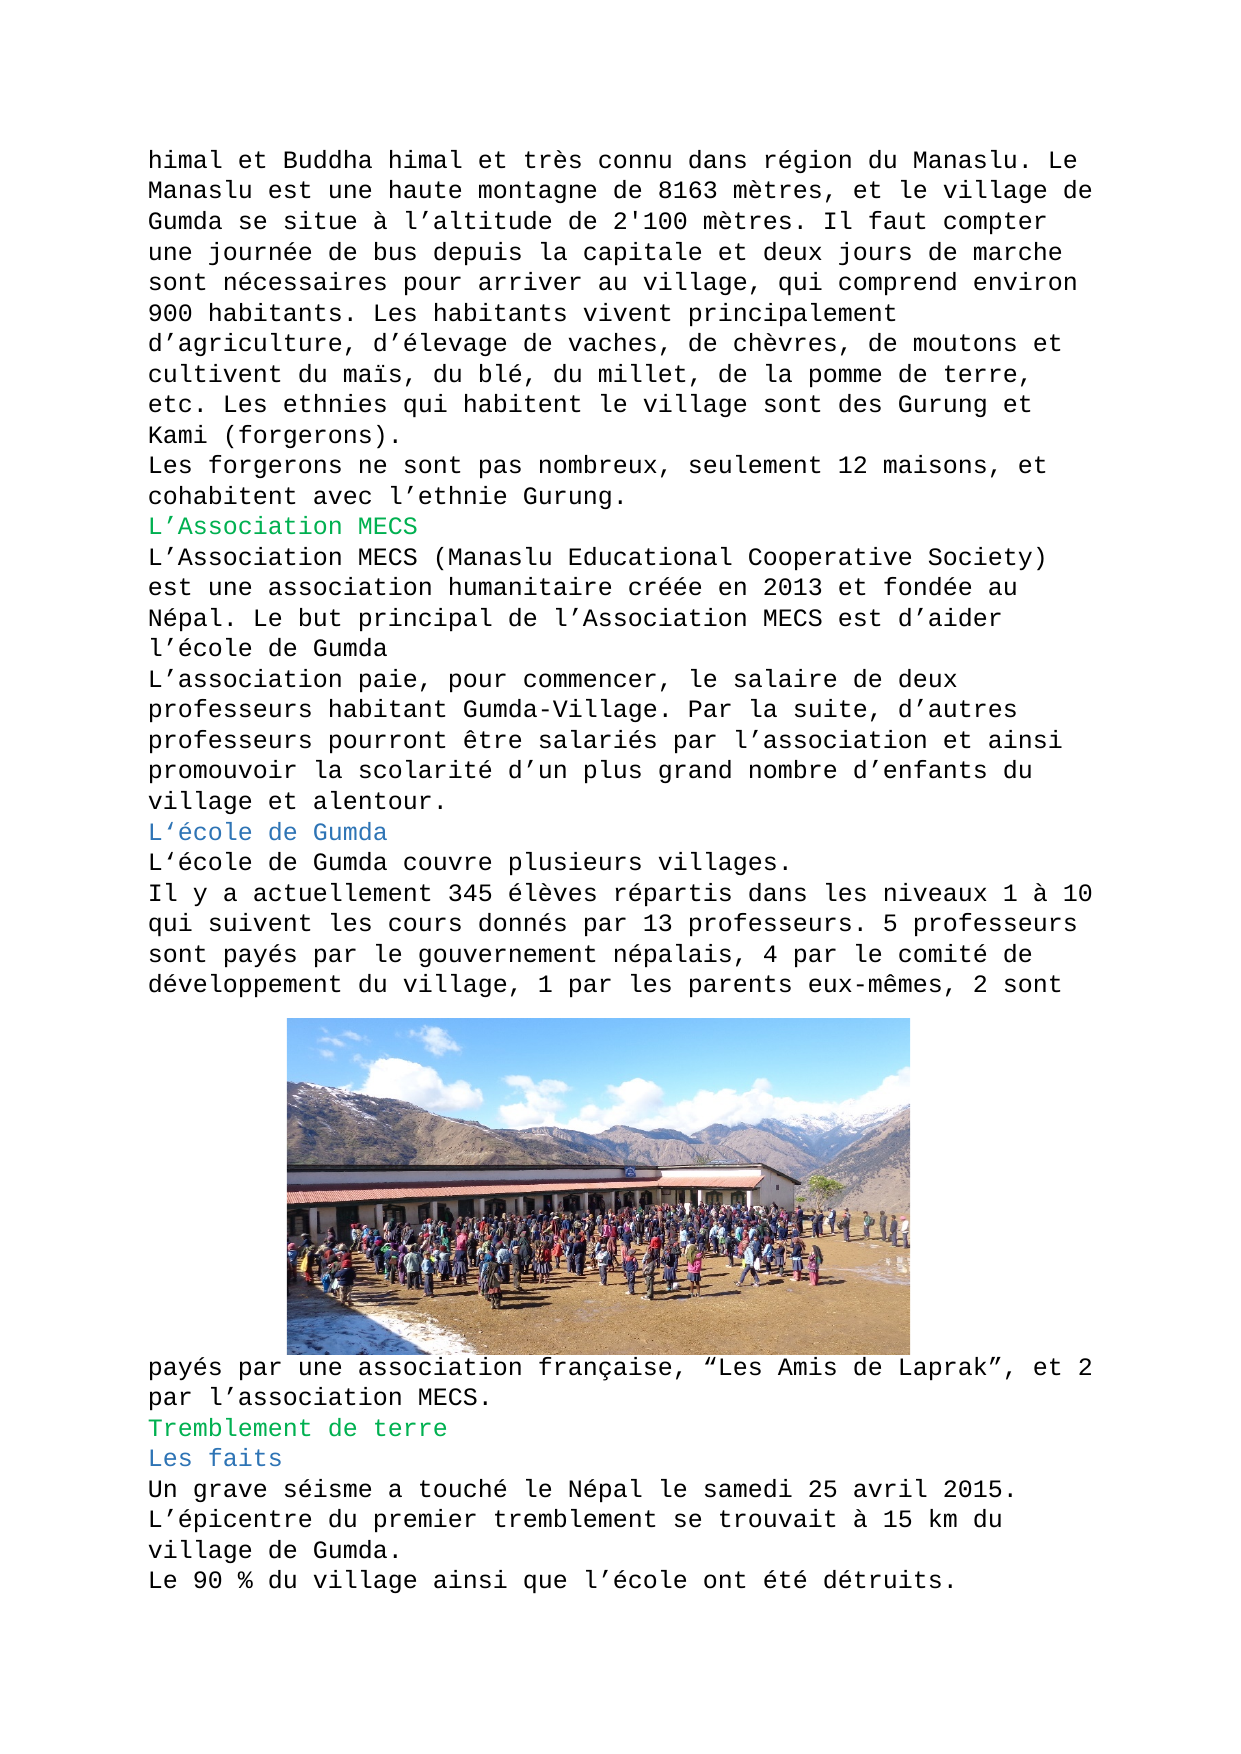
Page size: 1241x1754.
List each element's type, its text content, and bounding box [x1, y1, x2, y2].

text Les forgerons ne sont pas nombreux, seulement 12 maisons, et cohabitent avec l’ethnie Gurung. [148, 453, 1093, 512]
subtitle L‘école de Gumda [148, 819, 1093, 847]
subtitle Tremblement de terre [148, 1416, 1093, 1444]
text L’épicentre du premier tremblement se trouvait à 15 km du village de Gumda. [148, 1507, 1093, 1566]
subtitle L’Association MECS [148, 514, 1093, 542]
text Le 90 % du village ainsi que l’école ont été détruits. [148, 1568, 1093, 1596]
text L’Association MECS (Manaslu Educational Cooperative Society) est une association humanitaire créée en 2013 et fondée au Népal. Le but principal de l’Association MECS est d’aider l’école de Gumda [148, 544, 1093, 664]
text L‘école de Gumda couvre plusieurs villages. [148, 849, 1093, 878]
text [148, 148, 1093, 451]
picture [286, 1018, 911, 1355]
subtitle Les faits [148, 1446, 1093, 1474]
text L’association paie, pour commencer, le salaire de deux professeurs habitant Gumda-Village. Par la suite, d’autres professeurs pourront être salariés par l’association et ainsi promouvoir la scolarité d’un plus grand nombre d’enfants du village et alentour. [148, 666, 1093, 817]
text Un grave séisme a touché le Népal le samedi 25 avril 2015. [148, 1477, 1093, 1505]
